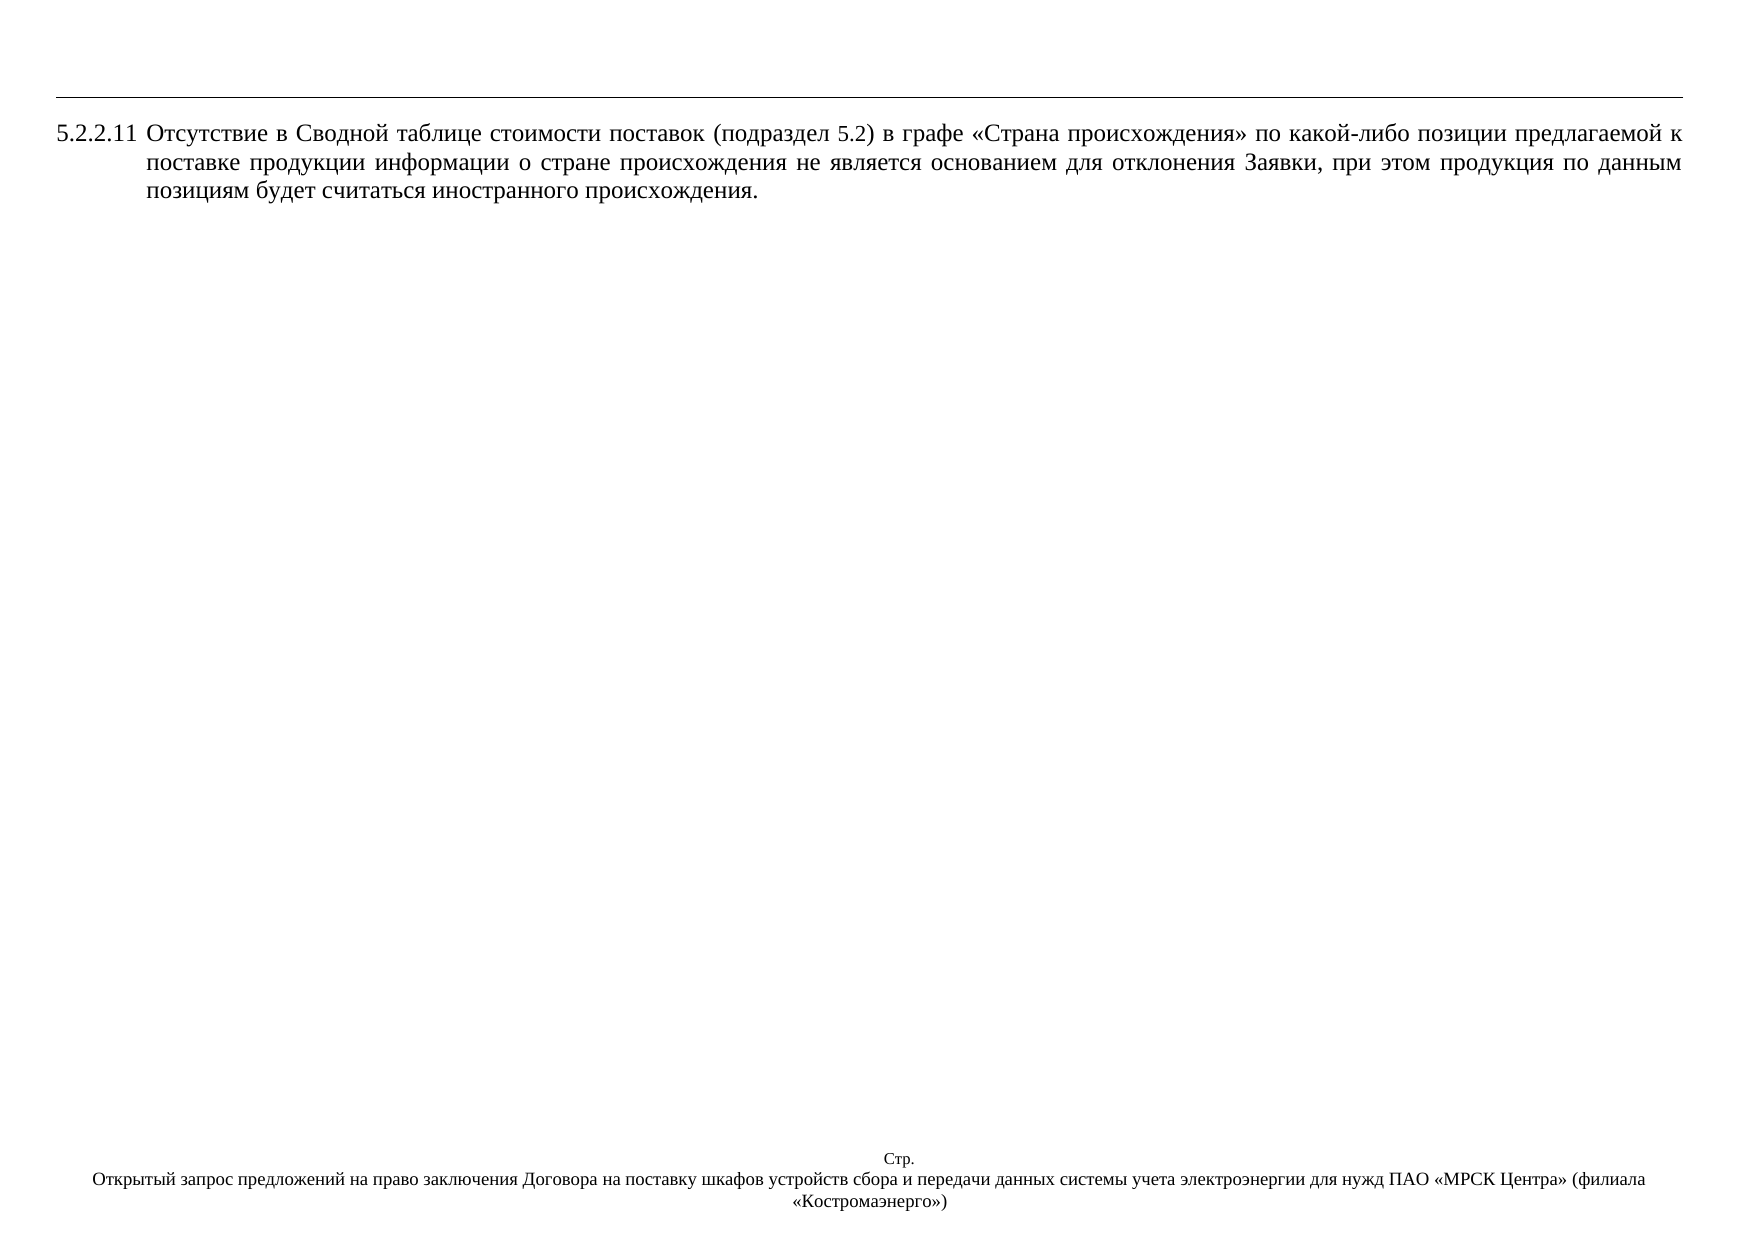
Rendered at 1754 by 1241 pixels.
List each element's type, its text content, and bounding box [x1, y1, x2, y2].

list Отсутствие в Сводной таблице стоимости поставок (подраздел 5.2) в графе «Страна происхождения» по какой-либо позиции предлагаемой к поставке продукции информации о стране происхождения не является основанием для отклонения Заявки, при этом продукция по данным позициям будет считаться иностранного происхождения. [56, 118, 1683, 204]
